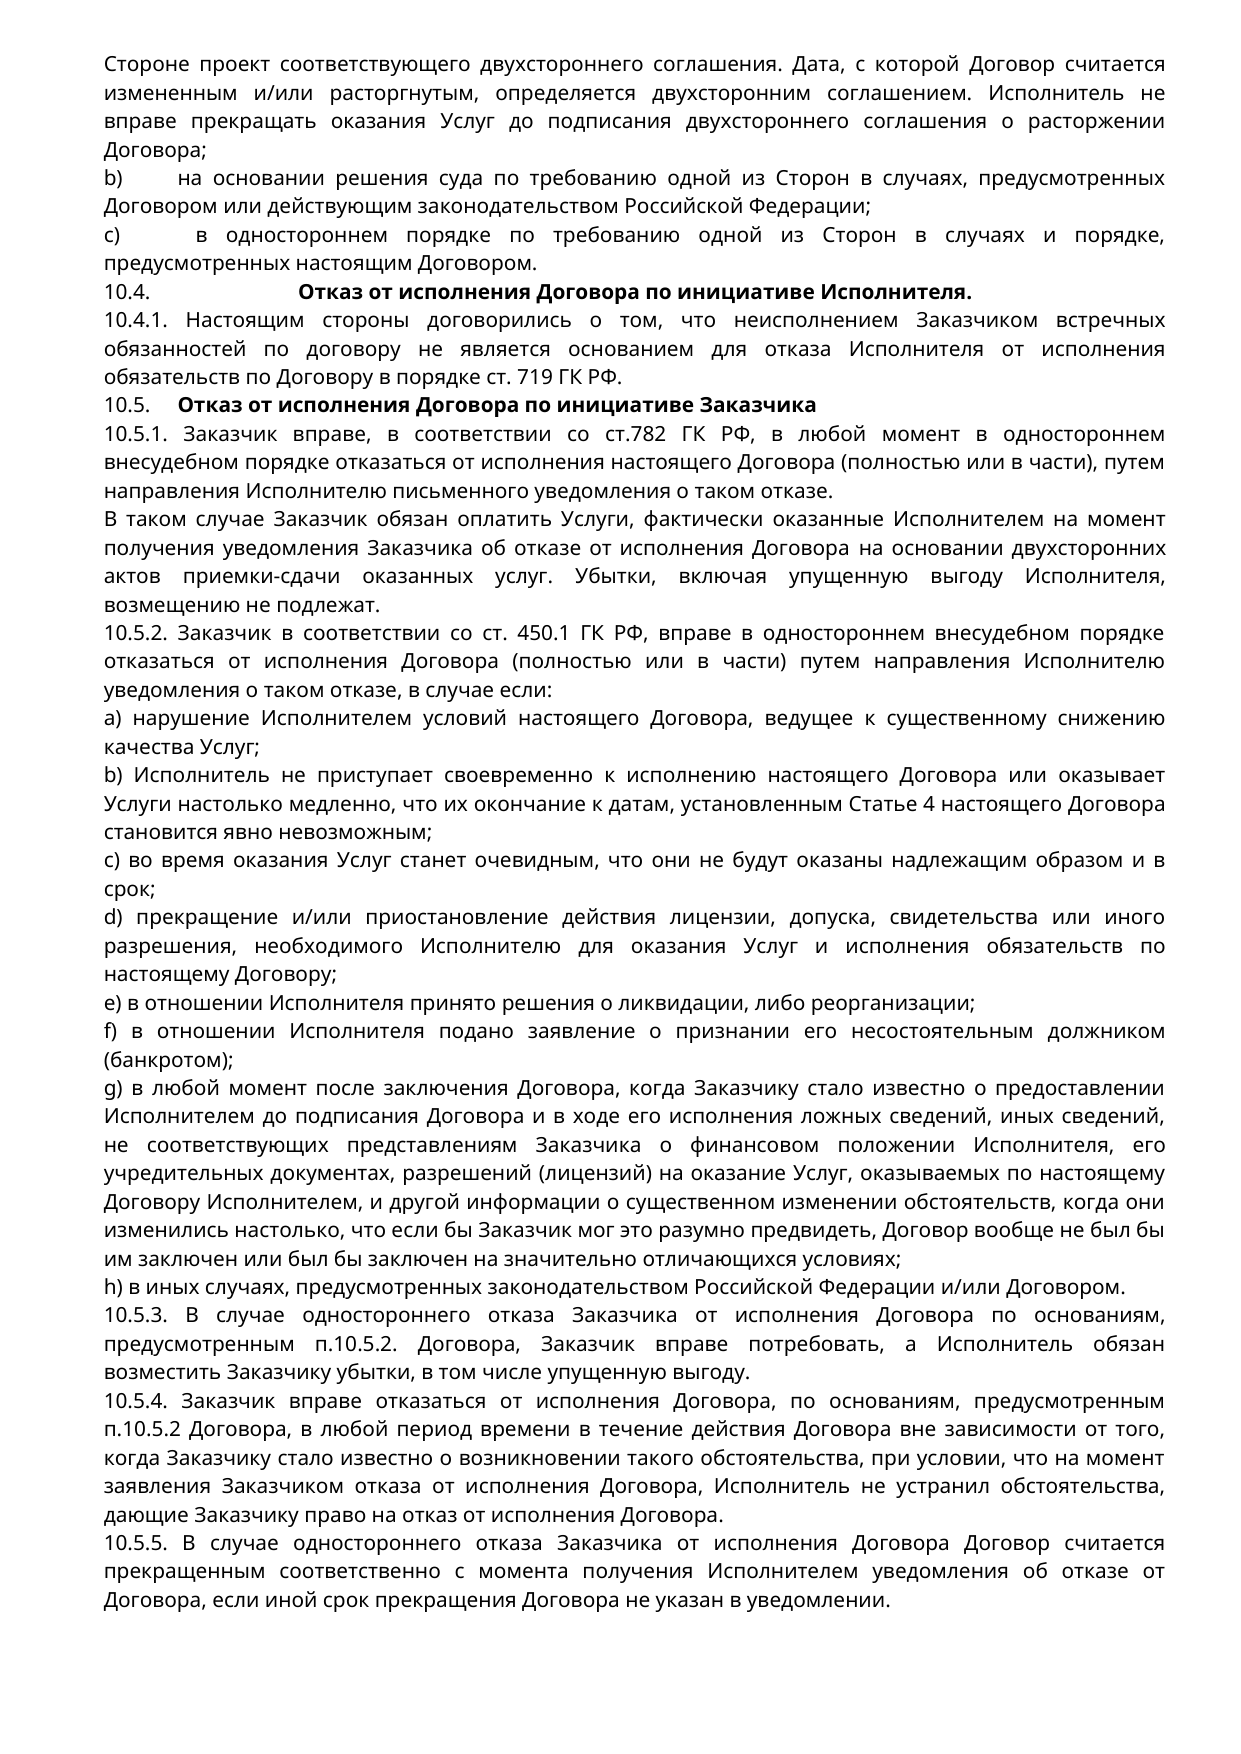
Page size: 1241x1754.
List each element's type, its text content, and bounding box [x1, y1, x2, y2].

text 10.5.4. Заказчик вправе отказаться от исполнения Договора, по основаниям, предусмотренным п.10.5.2 Договора, в любой период времени в течение действия Договора вне зависимости от того, когда Заказчику стало известно о возникновении такого обстоятельства, при условии, что на момент заявления Заказчиком отказа от исполнения Договора, Исполнитель не устранил обстоятельства, дающие Заказчику право на отказ от исполнения Договора. [103, 1386, 1166, 1528]
text 10.5.3. В случае одностороннего отказа Заказчика от исполнения Договора по основаниям, предусмотренным п.10.5.2. Договора, Заказчик вправе потребовать, а Исполнитель обязан возместить Заказчику убытки, в том числе упущенную выгоду. [103, 1301, 1166, 1386]
text 10.4.1. Настоящим стороны договорились о том, что неисполнением Заказчиком встречных обязанностей по договору не является основанием для отказа Исполнителя от исполнения обязательств по Договору в порядке ст. 719 ГК РФ. [103, 305, 1166, 391]
list Отказ от исполнения Договора по инициативе Заказчика [103, 391, 1166, 419]
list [103, 49, 1166, 163]
text b) Исполнитель не приступает своевременно к исполнению настоящего Договора или оказывает Услуги настолько медленно, что их окончание к датам, установленным Статье 4 настоящего Договора становится явно невозможным; [103, 760, 1166, 846]
text g) в любой момент после заключения Договора, когда Заказчику стало известно о предоставлении Исполнителем до подписания Договора и в ходе его исполнения ложных сведений, иных сведений, не соответствующих представлениям Заказчика о финансовом положении Исполнителя, его учредительных документах, разрешений (лицензий) на оказание Услуг, оказываемых по настоящему Договору Исполнителем, и другой информации о существенном изменении обстоятельств, когда они изменились настолько, что если бы Заказчик мог это разумно предвидеть, Договор вообще не был бы им заключен или был бы заключен на значительно отличающихся условиях; [103, 1073, 1166, 1272]
text e) в отношении Исполнителя принято решения о ликвидации, либо реорганизации; [103, 988, 1166, 1016]
text В таком случае Заказчик обязан оплатить Услуги, фактически оказанные Исполнителем на момент получения уведомления Заказчика об отказе от исполнения Договора на основании двухсторонних актов приемки-сдачи оказанных услуг. Убытки, включая упущенную выгоду Исполнителя, возмещению не подлежат. [103, 504, 1166, 618]
list на основании решения суда по требованию одной из Сторон в случаях, предусмотренных Договором или действующим законодательством Российской Федерации; [103, 163, 1166, 220]
text h) в иных случаях, предусмотренных законодательством Российской Федерации и/или Договором. [103, 1272, 1166, 1301]
list в одностороннем порядке по требованию одной из Сторон в случаях и порядке, предусмотренных настоящим Договором. [103, 220, 1166, 277]
text d) прекращение и/или приостановление действия лицензии, допуска, свидетельства или иного разрешения, необходимого Исполнителю для оказания Услуг и исполнения обязательств по настоящему Договору; [103, 902, 1166, 988]
text 10.5.1. Заказчик вправе, в соответствии со ст.782 ГК РФ, в любой момент в одностороннем внесудебном порядке отказаться от исполнения настоящего Договора (полностью или в части), путем направления Исполнителю письменного уведомления о таком отказе. [103, 419, 1166, 504]
text c) во время оказания Услуг станет очевидным, что они не будут оказаны надлежащим образом и в срок; [103, 846, 1166, 902]
text f) в отношении Исполнителя подано заявление о признании его несостоятельным должником (банкротом); [103, 1016, 1166, 1073]
list Отказ от исполнения Договора по инициативе Исполнителя. [103, 277, 1166, 305]
text 10.5.5. В случае одностороннего отказа Заказчика от исполнения Договора Договор считается прекращенным соответственно с момента получения Исполнителем уведомления об отказе от Договора, если иной срок прекращения Договора не указан в уведомлении. [103, 1528, 1166, 1613]
text a) нарушение Исполнителем условий настоящего Договора, ведущее к существенному снижению качества Услуг; [103, 703, 1166, 760]
text 10.5.2. Заказчик в соответствии со ст. 450.1 ГК РФ, вправе в одностороннем внесудебном порядке отказаться от исполнения Договора (полностью или в части) путем направления Исполнителю уведомления о таком отказе, в случае если: [103, 618, 1166, 703]
